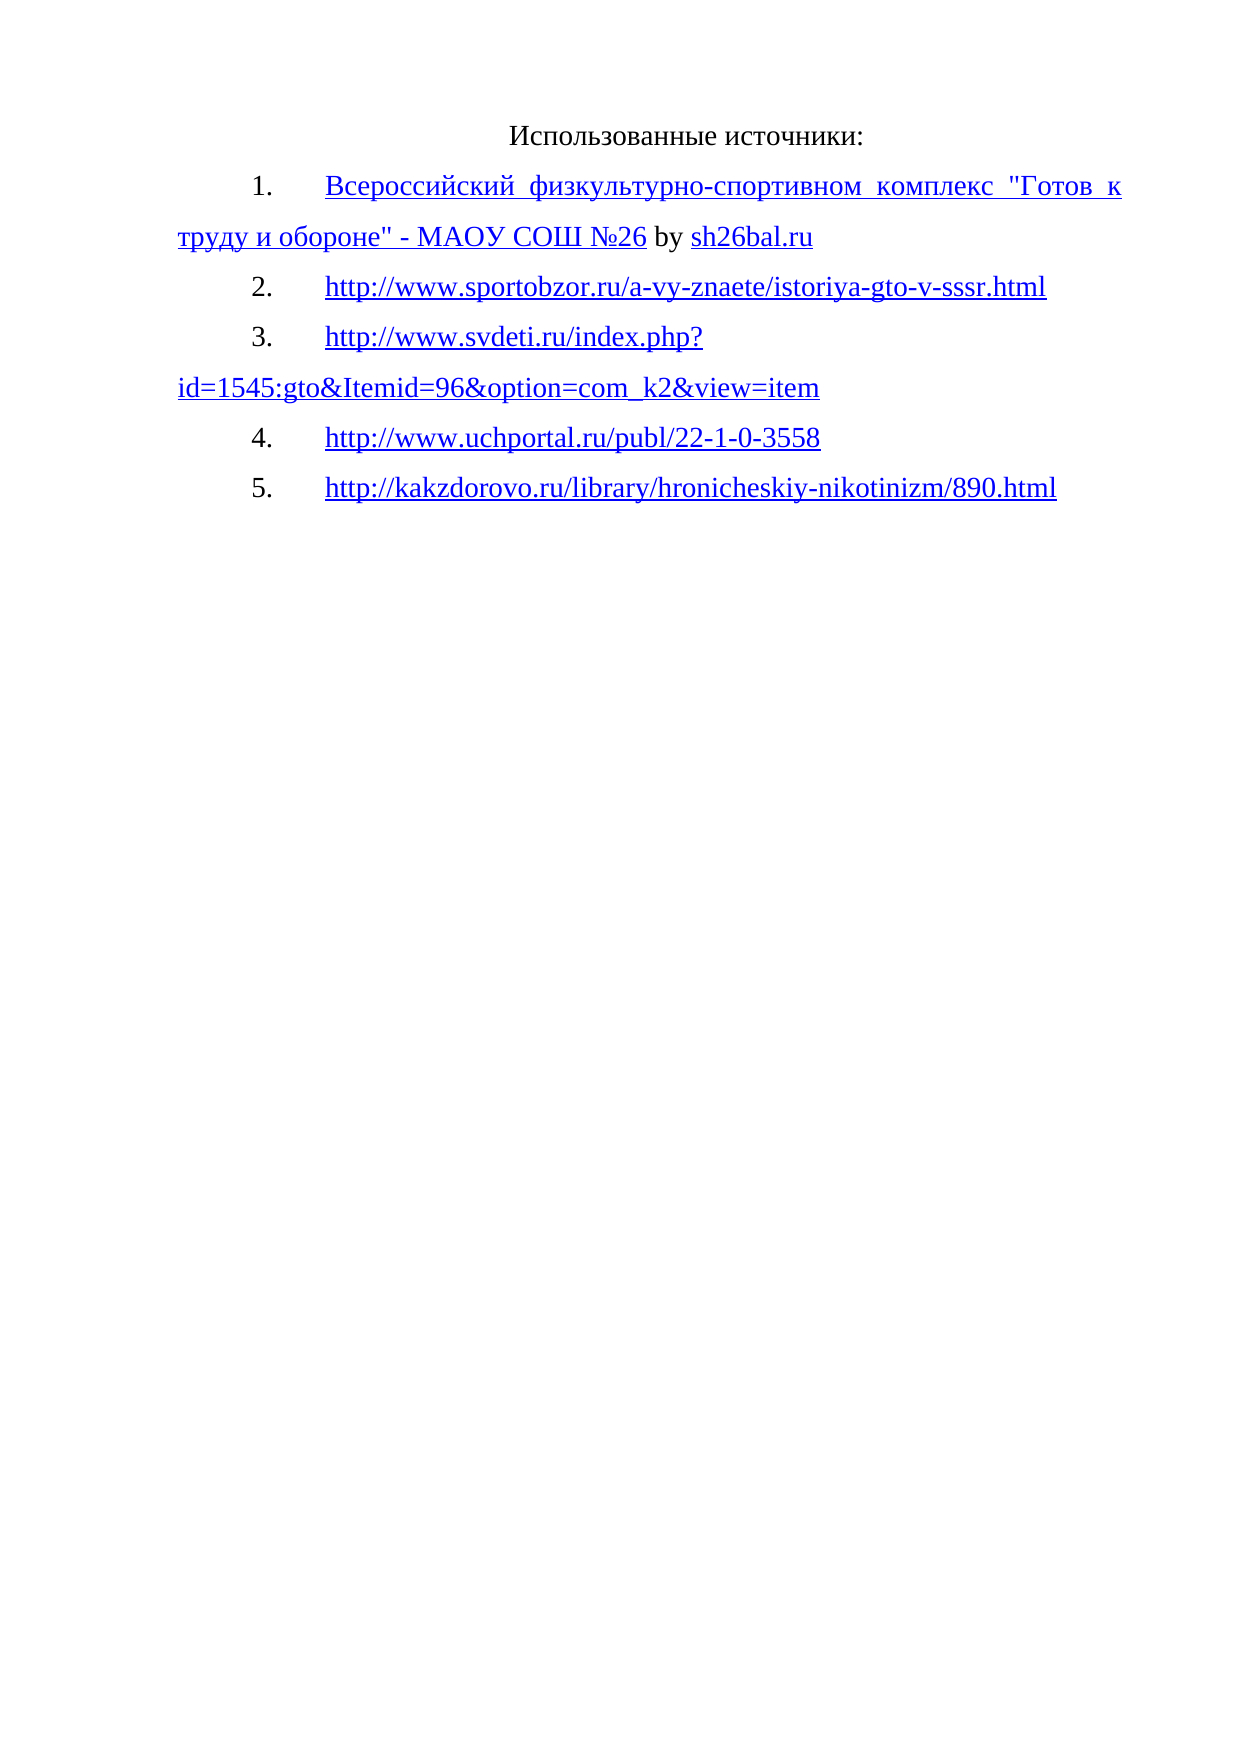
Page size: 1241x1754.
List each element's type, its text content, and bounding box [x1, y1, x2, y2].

list http://kakzdorovo.ru/library/hronicheskiy-nikotinizm/890.html [177, 470, 1122, 504]
list http://www.uchportal.ru/publ/22-1-0-3558 [177, 420, 1122, 453]
list http://www.sportobzor.ru/a-vy-znaete/istoriya-gto-v-sssr.html [177, 269, 1122, 303]
list http://www.svdeti.ru/index.php?id=1545:gto&Itemid=96&option=com_k2&view=item [177, 319, 1122, 403]
list Использованные источники: [177, 118, 1122, 152]
list Всероссийский физкультурно-спортивном комплекс "Готов к труду и обороне" - МАОУ СОШ №26 by sh26bal.ru [177, 168, 1122, 252]
